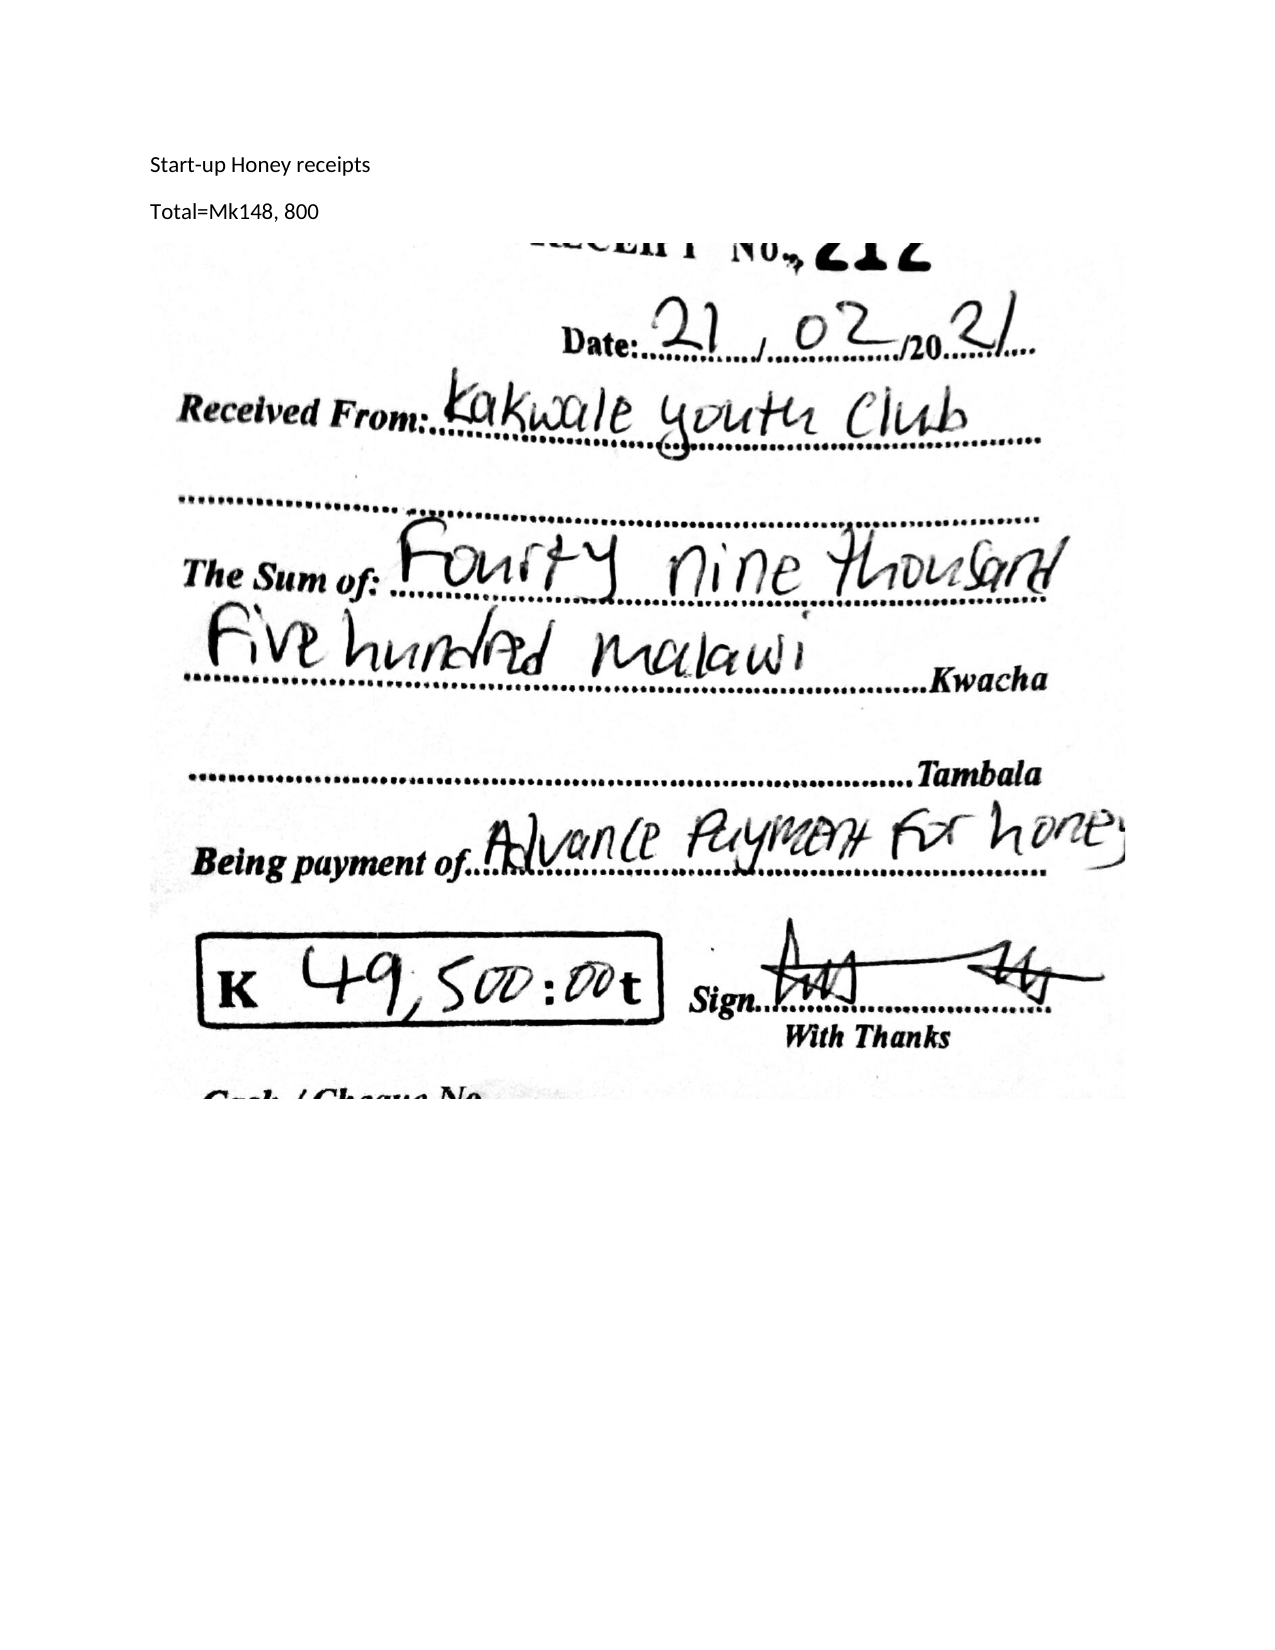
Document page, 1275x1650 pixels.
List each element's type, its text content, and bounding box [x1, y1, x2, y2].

text Start-up Honey receipts [150, 150, 1125, 178]
picture [150, 243, 1125, 1099]
text Total=Mk148, 800 [150, 197, 1125, 225]
